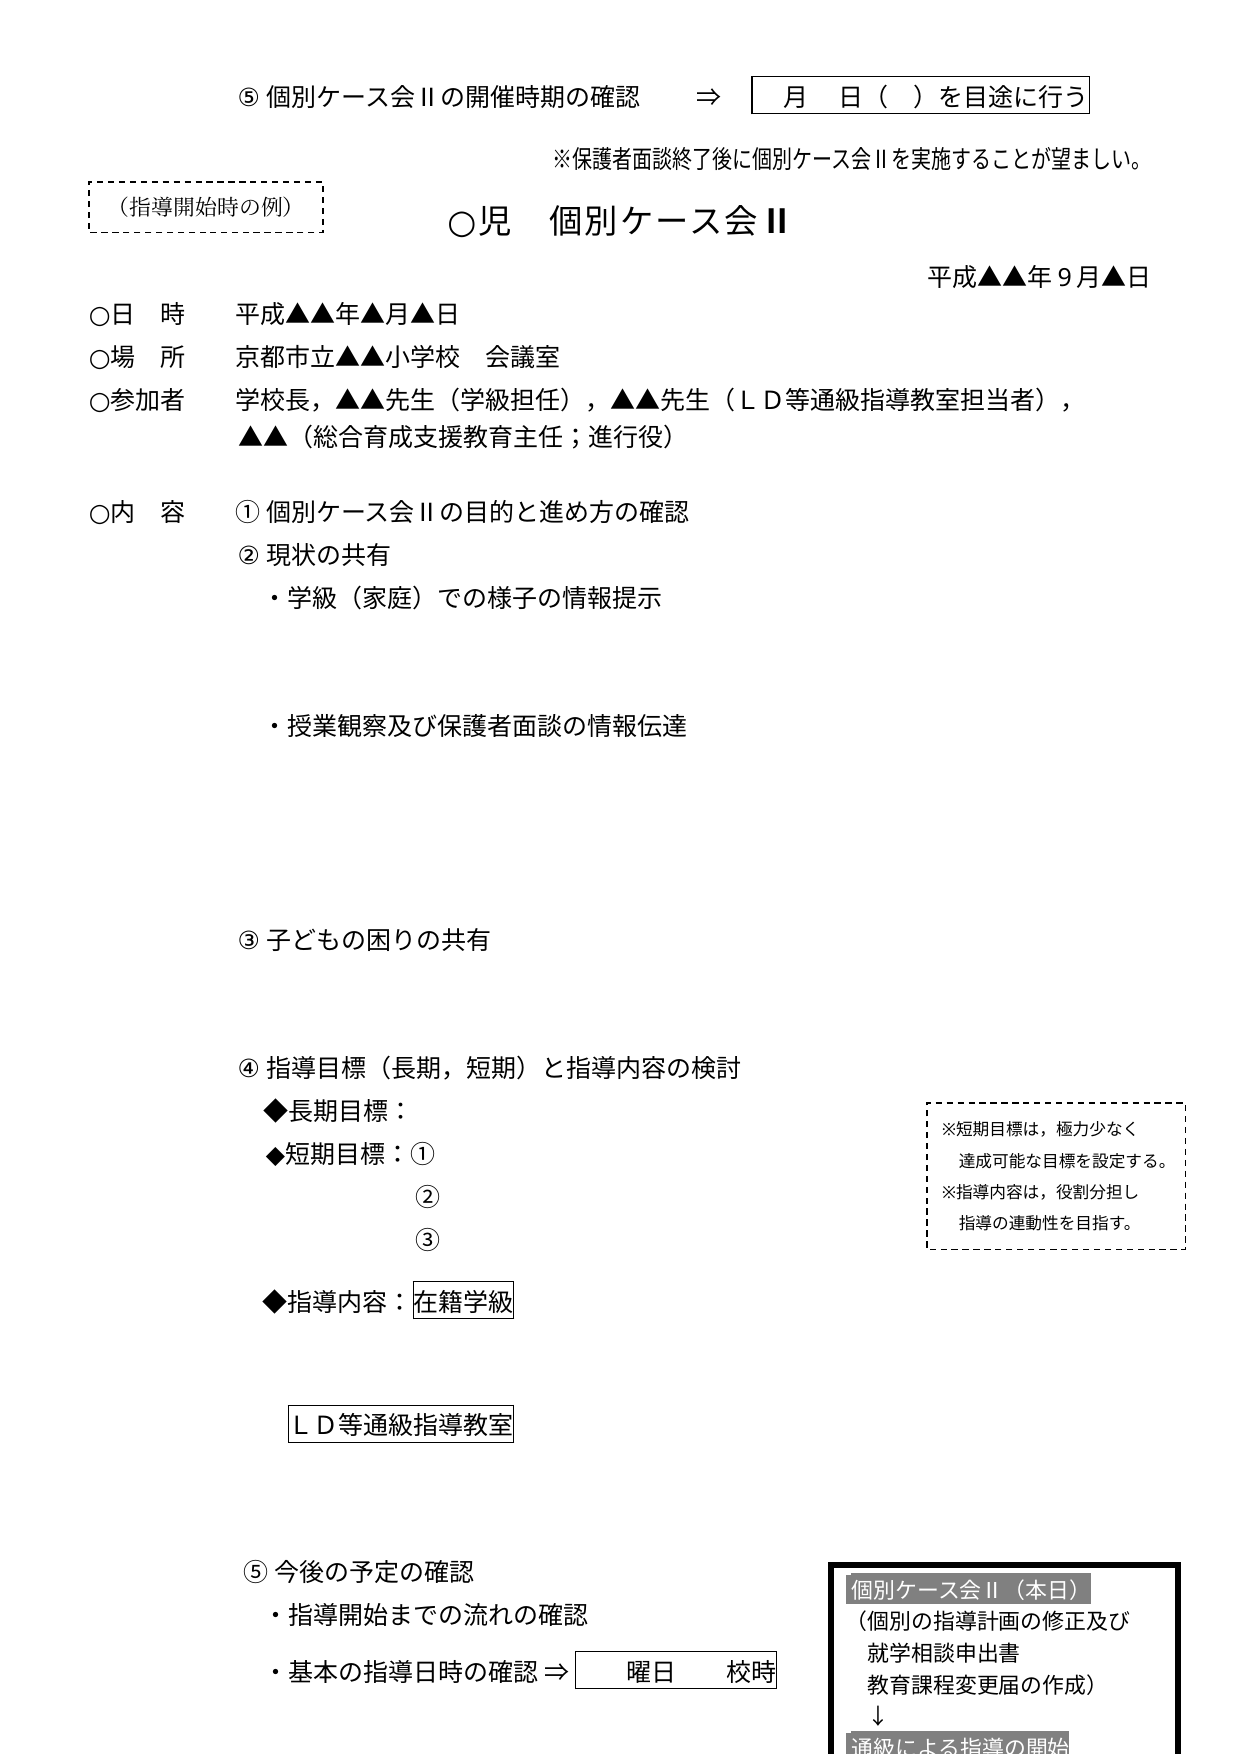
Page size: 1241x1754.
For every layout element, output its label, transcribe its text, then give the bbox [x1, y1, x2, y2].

text ・指導開始までの流れの確認 [89, 1595, 828, 1633]
text ○内 容 ① 個別ケース会Ⅱの目的と進め方の確認 [89, 492, 1152, 530]
text ○児 個別ケース会Ⅱ [89, 181, 1152, 256]
text ③ [89, 1220, 1152, 1257]
text ② 現状の共有 [89, 535, 1152, 573]
text ○日 時 平成▲▲年▲月▲日 [89, 294, 1152, 331]
text ◆指導内容：在籍学級 [89, 1263, 1152, 1338]
text ・授業観察及び保護者面談の情報伝達 [89, 706, 1152, 744]
text ○参加者 学校長，▲▲先生（学級担任），▲▲先生（ＬＤ等通級指導教室担当者）， [89, 380, 1152, 417]
text ＬＤ等通級指導教室 [89, 1386, 1152, 1461]
text ▲▲（総合育成支援教育主任；進行役） [89, 417, 1152, 455]
text 平成▲▲年9月▲日 [89, 256, 1152, 294]
text ③ 子どもの困りの共有 [89, 919, 1152, 957]
text ・学級（家庭）での様子の情報提示 [89, 578, 1152, 616]
text ※保護者面談終了後に個別ケース会Ⅱを実施することが望ましい。 [89, 138, 1152, 176]
text ④ 指導目標（長期，短期）と指導内容の検討 [89, 1048, 1152, 1086]
text ◆長期目標： [89, 1091, 1152, 1129]
text ⑤ 今後の予定の確認 [89, 1552, 1152, 1590]
text ◆短期目標：① [89, 1134, 926, 1172]
text ○場 所 京都市立▲▲小学校 会議室 [89, 337, 1152, 374]
text ② [89, 1177, 926, 1214]
text ・基本の指導日時の確認 ⇒ 曜日 校時 [89, 1633, 828, 1708]
text ⑤ 個別ケース会Ⅱの開催時期の確認 ⇒ 月 日（ ）を目途に行う [89, 58, 1152, 133]
